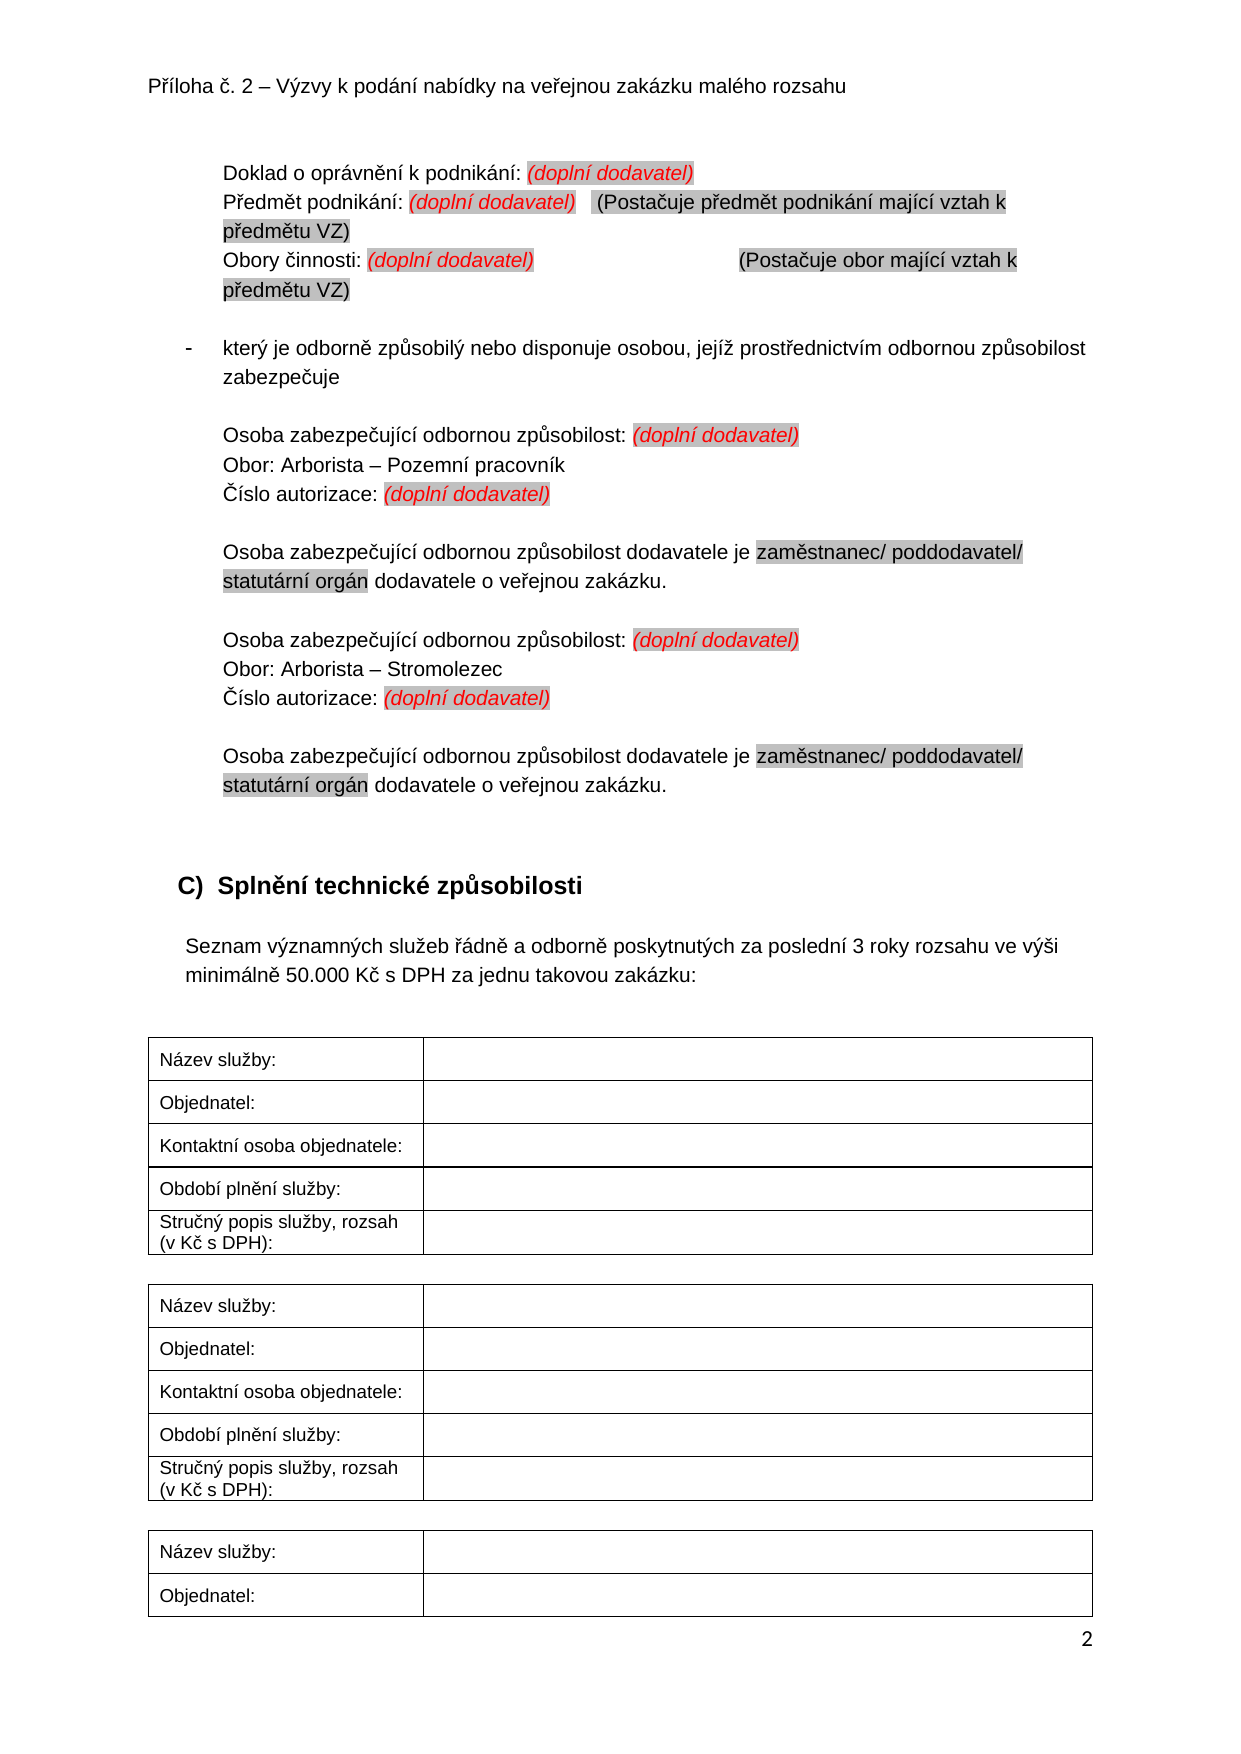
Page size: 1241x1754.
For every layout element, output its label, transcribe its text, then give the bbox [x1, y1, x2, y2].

table_cell Objednatel: [149, 1081, 423, 1123]
table_header Název služby: [149, 1285, 423, 1327]
table_cell [424, 1081, 1092, 1123]
table_cell [424, 1414, 1092, 1456]
list Obory činnosti: (doplní dodavatel) (Postačuje obor mající vztah k předmětu VZ) [223, 243, 1093, 301]
table_header Název služby: [149, 1038, 423, 1080]
table_cell Období plnění služby: [149, 1168, 423, 1209]
table_cell [424, 1457, 1092, 1500]
list Osoba zabezpečující odbornou způsobilost dodavatele je zaměstnanec/ poddodavatel/ statutární orgán dodavatele o veřejnou zakázku. [223, 739, 1093, 797]
list Obor: Arborista – Stromolezec [223, 651, 1093, 681]
text Seznam významných služeb řádně a odborně poskytnutých za poslední 3 roky rozsahu ve výši minimálně 50.000 Kč s DPH za jednu takovou zakázku: [185, 929, 1093, 987]
list Osoba zabezpečující odbornou způsobilost: (doplní dodavatel) [223, 418, 1093, 447]
table_cell Objednatel: [149, 1574, 423, 1616]
table_cell Kontaktní osoba objednatele: [149, 1124, 423, 1166]
list Osoba zabezpečující odbornou způsobilost dodavatele je zaměstnanec/ poddodavatel/ statutární orgán dodavatele o veřejnou zakázku. [223, 535, 1093, 593]
list Doklad o oprávnění k podnikání: (doplní dodavatel) [223, 156, 1093, 185]
table_cell [424, 1574, 1092, 1616]
table_cell [424, 1328, 1092, 1370]
table_cell [424, 1371, 1092, 1413]
table_cell Objednatel: [149, 1328, 423, 1370]
list Číslo autorizace: (doplní dodavatel) [223, 681, 1093, 710]
list Předmět podnikání: (doplní dodavatel) (Postačuje předmět podnikání mající vztah k předmětu VZ) [223, 185, 1093, 243]
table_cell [149, 1211, 423, 1254]
table_cell Kontaktní osoba objednatele: [149, 1371, 423, 1413]
table_header Název služby: [149, 1531, 423, 1573]
table_header [424, 1531, 1092, 1573]
text C) Splnění technické způsobilosti [177, 871, 1093, 900]
table_header [424, 1038, 1092, 1080]
table_cell [424, 1124, 1092, 1166]
table_cell [424, 1211, 1092, 1254]
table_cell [149, 1457, 423, 1500]
list který je odborně způsobilý nebo disponuje osobou, jejíž prostřednictvím odbornou způsobilost zabezpečuje [185, 331, 1093, 389]
list Osoba zabezpečující odbornou způsobilost: (doplní dodavatel) [223, 622, 1093, 651]
list Obor: Arborista – Pozemní pracovník [223, 447, 1093, 476]
table_cell Období plnění služby: [149, 1414, 423, 1456]
list Číslo autorizace: (doplní dodavatel) [223, 476, 1093, 506]
table_header [424, 1285, 1092, 1327]
table_cell [424, 1168, 1092, 1209]
